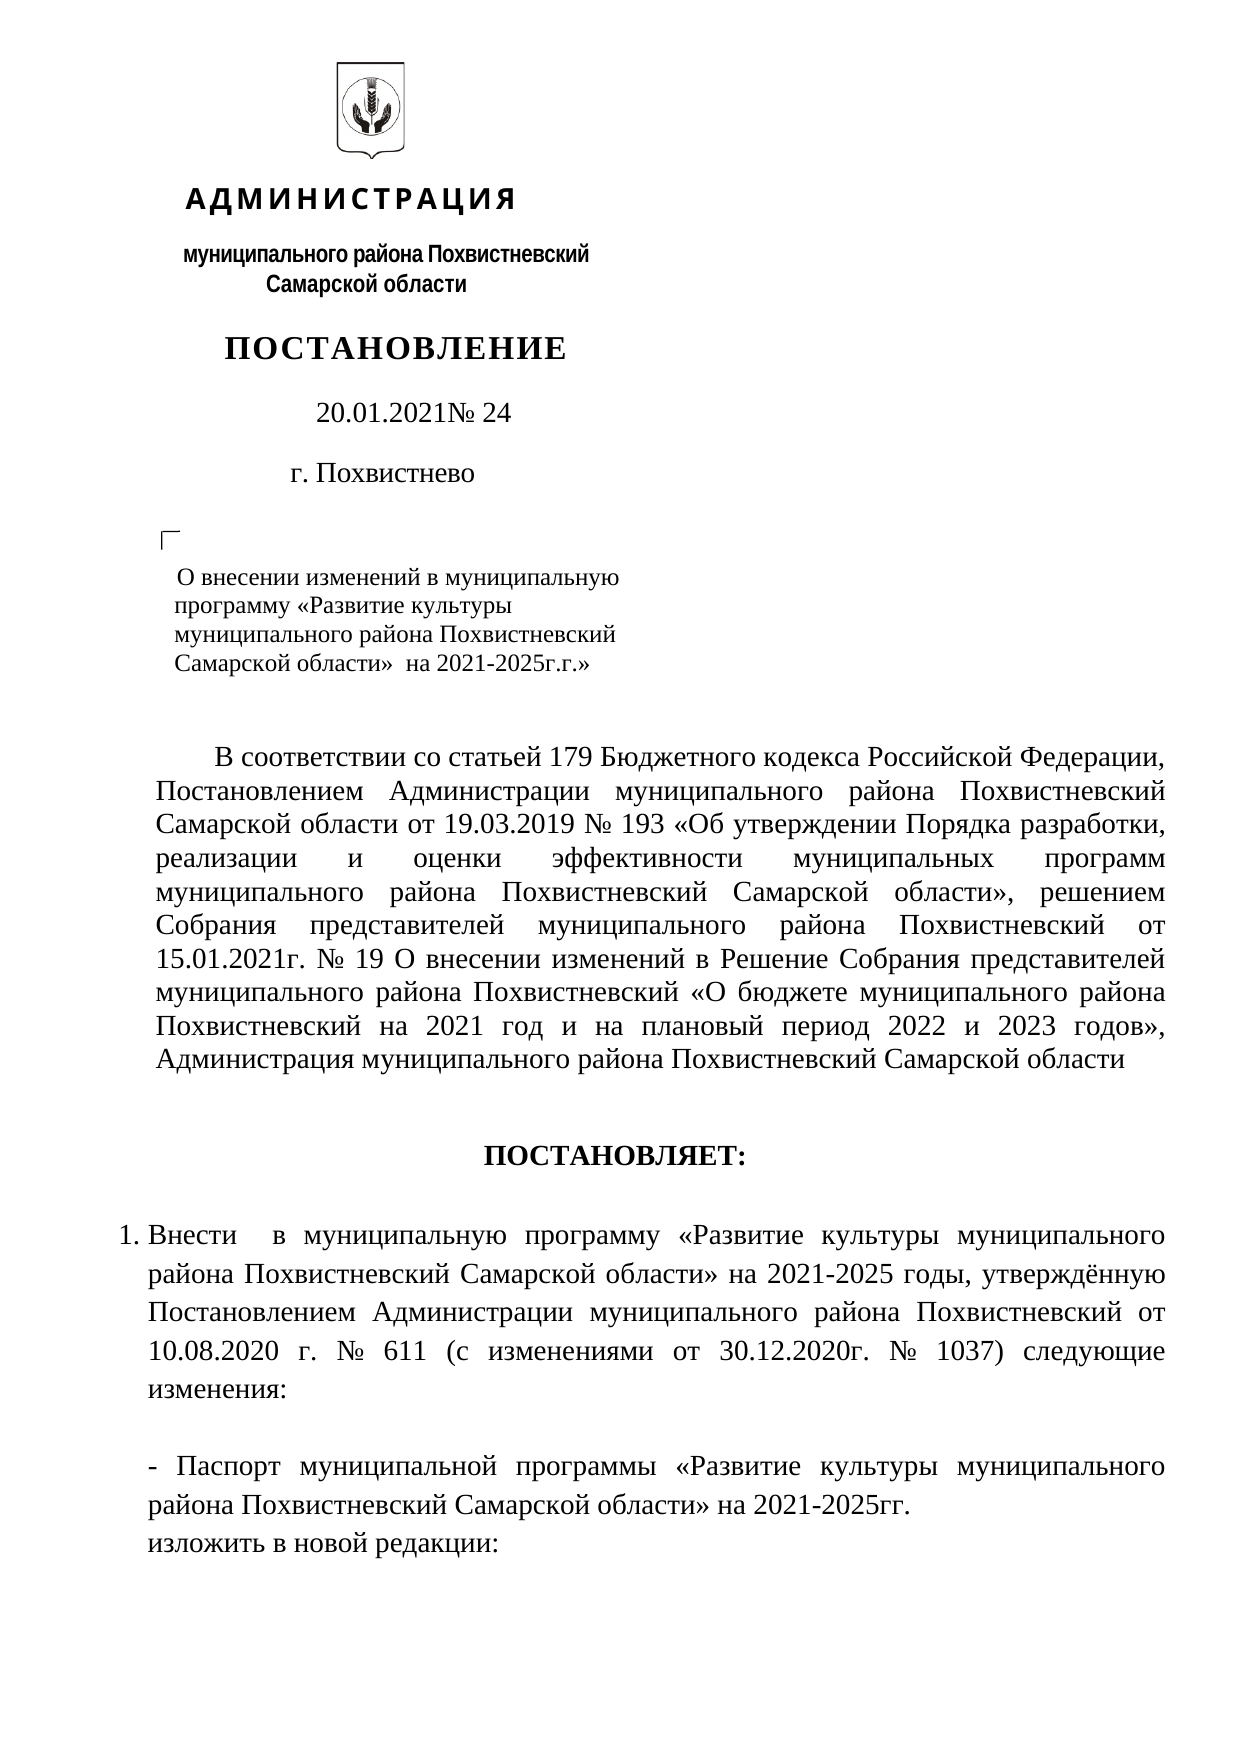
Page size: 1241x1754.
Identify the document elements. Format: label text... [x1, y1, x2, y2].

text В соответствии со статьей 179 Бюджетного кодекса Российской Федерации, Постановлением Администрации муниципального района Похвистневский Самарской области от 19.03.2019 № 193 «Об утверждении Порядка разработки, реализации и оценки эффективности муниципальных программ муниципального района Похвистневский Самарской области», решением Собрания представителей муниципального района Похвистневский от 15.01.2021г. № 19 О внесении изменений в Решение Собрания представителей муниципального района Похвистневский «О бюджете муниципального района Похвистневский на 2021 год и на плановый период 2022 и 2023 годов», Администрация муниципального района Похвистневский Самарской области [155, 739, 1166, 1075]
text - Паспорт муниципальной программы «Развитие культуры муниципального района Похвистневский Самарской области» на 2021-2025гг. [148, 1448, 1167, 1521]
text ПОСТАНОВЛЯЕТ: [118, 1138, 1166, 1171]
text изложить в новой редакции: [118, 1526, 1167, 1559]
text О внесении изменений в муниципальную [133, 562, 1166, 590]
text Самарской области» на 2021-2025г.г.» [155, 648, 1166, 677]
list Внести в муниципальную программу «Развитие культуры муниципального района Похвистневский Самарской области» на 2021-2025 годы, утверждённую Постановлением Администрации муниципального района Похвистневский от 10.08.2020 г. № 611 (с изменениями от 30.12.2020г. № 1037) следующие изменения: [118, 1217, 1167, 1405]
text программу «Развитие культуры [155, 591, 1166, 619]
text муниципального района Похвистневский [155, 619, 1166, 648]
table_header АДМИНИСТРАЦИЯ муниципального района Похвистневский Самарской области ПОСТАНОВЛЕНИЕ 20.01.2021№ 24 г. Похвистнево [137, 59, 617, 562]
picture [336, 62, 405, 157]
